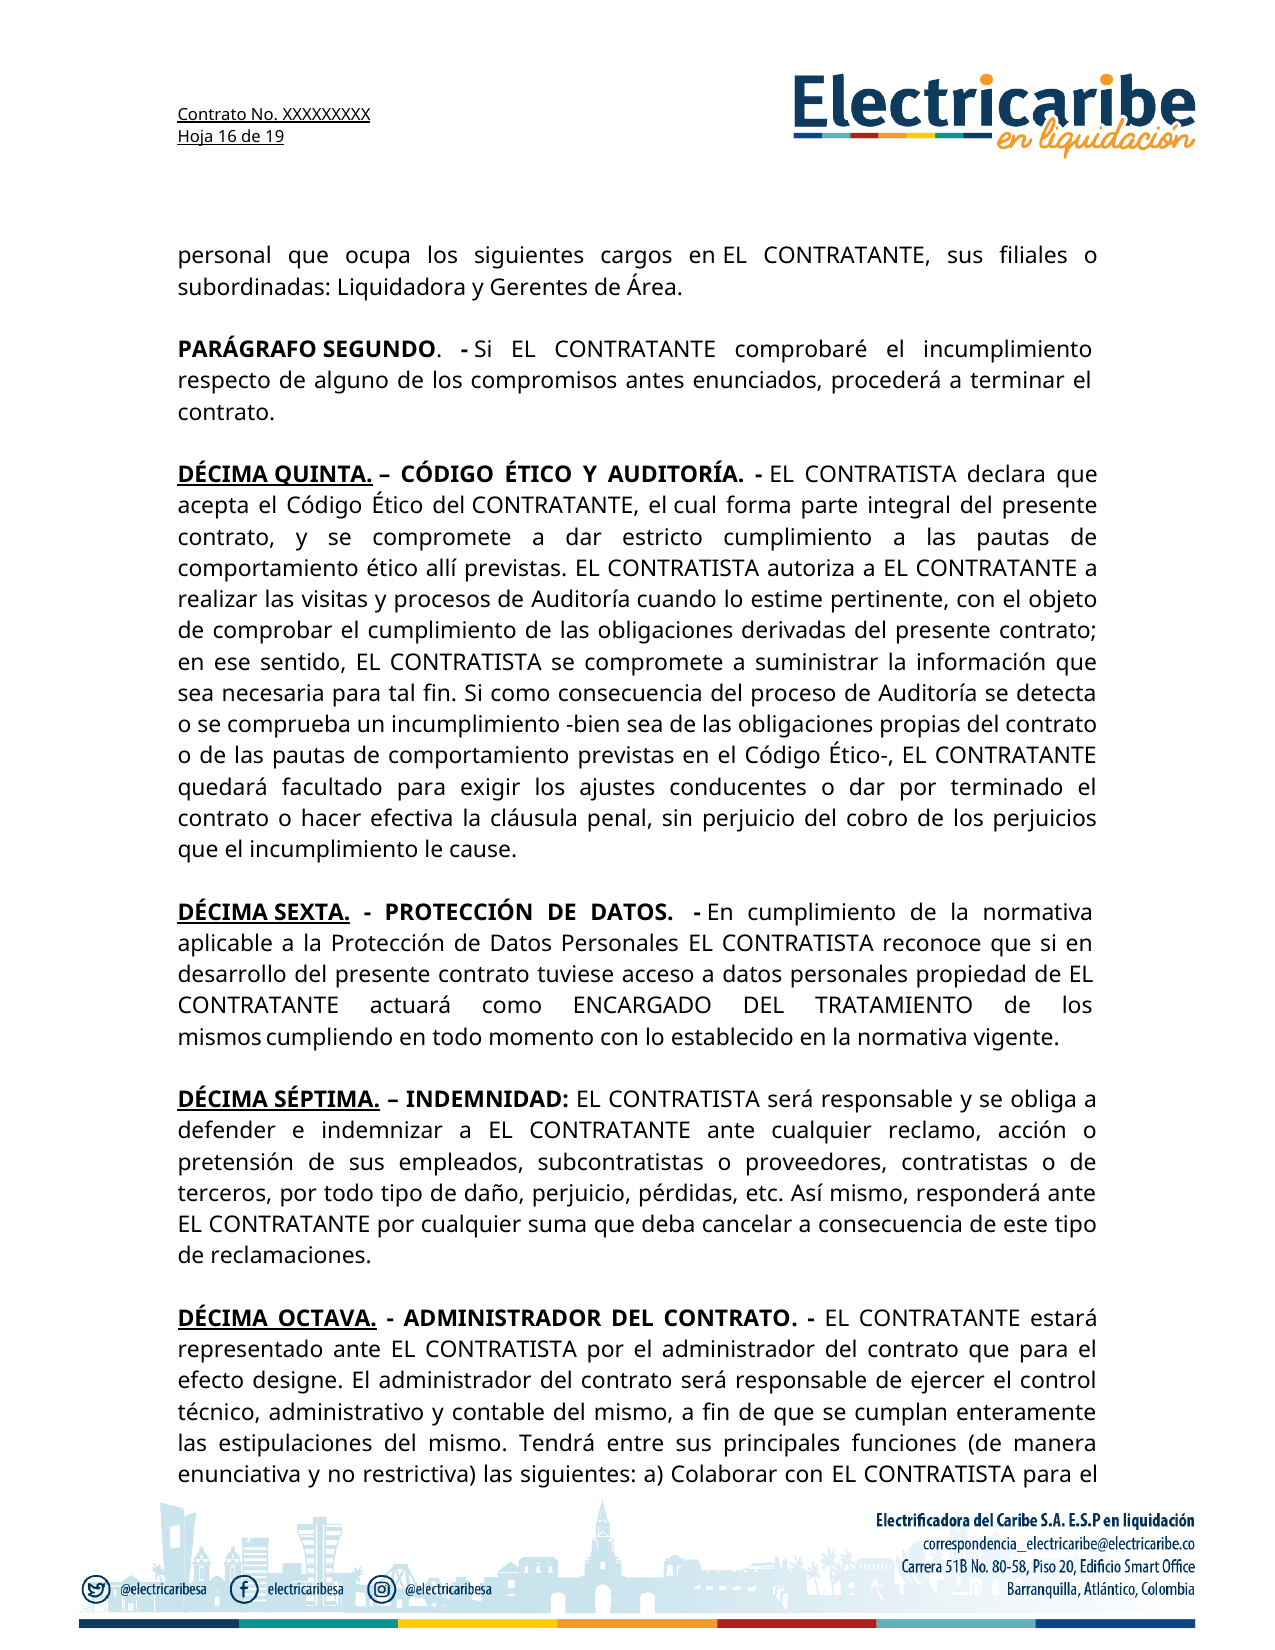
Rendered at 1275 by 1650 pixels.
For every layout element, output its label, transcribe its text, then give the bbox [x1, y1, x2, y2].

text DÉCIMA QUINTA. – CÓDIGO ÉTICO Y AUDITORÍA. - EL CONTRATISTA declara que acepta el Código Ético del CONTRATANTE, el cual forma parte integral del presente contrato, y se compromete a dar estricto cumplimiento a las pautas de comportamiento ético allí previstas. EL CONTRATISTA autoriza a EL CONTRATANTE a realizar las visitas y procesos de Auditoría cuando lo estime pertinente, con el objeto de comprobar el cumplimiento de las obligaciones derivadas del presente contrato; en ese sentido, EL CONTRATISTA se compromete a suministrar la información que sea necesaria para tal fin. Si como consecuencia del proceso de Auditoría se detecta o se comprueba un incumplimiento -bien sea de las obligaciones propias del contrato o de las pautas de comportamiento previstas en el Código Ético-, EL CONTRATANTE quedará facultado para exigir los ajustes conducentes o dar por terminado el contrato o hacer efectiva la cláusula penal, sin perjuicio del cobro de los perjuicios que el incumplimiento le cause. [177, 458, 1098, 864]
picture [0, 7, 1272, 1650]
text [177, 1302, 1098, 1489]
text DÉCIMA SEXTA. - PROTECCIÓN DE DATOS. - En cumplimiento de la normativa aplicable a la Protección de Datos Personales EL CONTRATISTA reconoce que si en desarrollo del presente contrato tuviese acceso a datos personales propiedad de EL CONTRATANTE actuará como ENCARGADO DEL TRATAMIENTO de los mismos cumpliendo en todo momento con lo establecido en la normativa vigente. [177, 895, 1093, 1052]
text DÉCIMA SÉPTIMA. – INDEMNIDAD: EL CONTRATISTA será responsable y se obliga a defender e indemnizar a EL CONTRATANTE ante cualquier reclamo, acción o pretensión de sus empleados, subcontratistas o proveedores, contratistas o de terceros, por todo tipo de daño, perjuicio, pérdidas, etc. Así mismo, responderá ante EL CONTRATANTE por cualquier suma que deba cancelar a consecuencia de este tipo de reclamaciones. [177, 1083, 1098, 1270]
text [177, 239, 1098, 302]
text PARÁGRAFO SEGUNDO. - Si EL CONTRATANTE comprobaré el incumplimiento respecto de alguno de los compromisos antes enunciados, procederá a terminar el contrato. [177, 333, 1093, 427]
